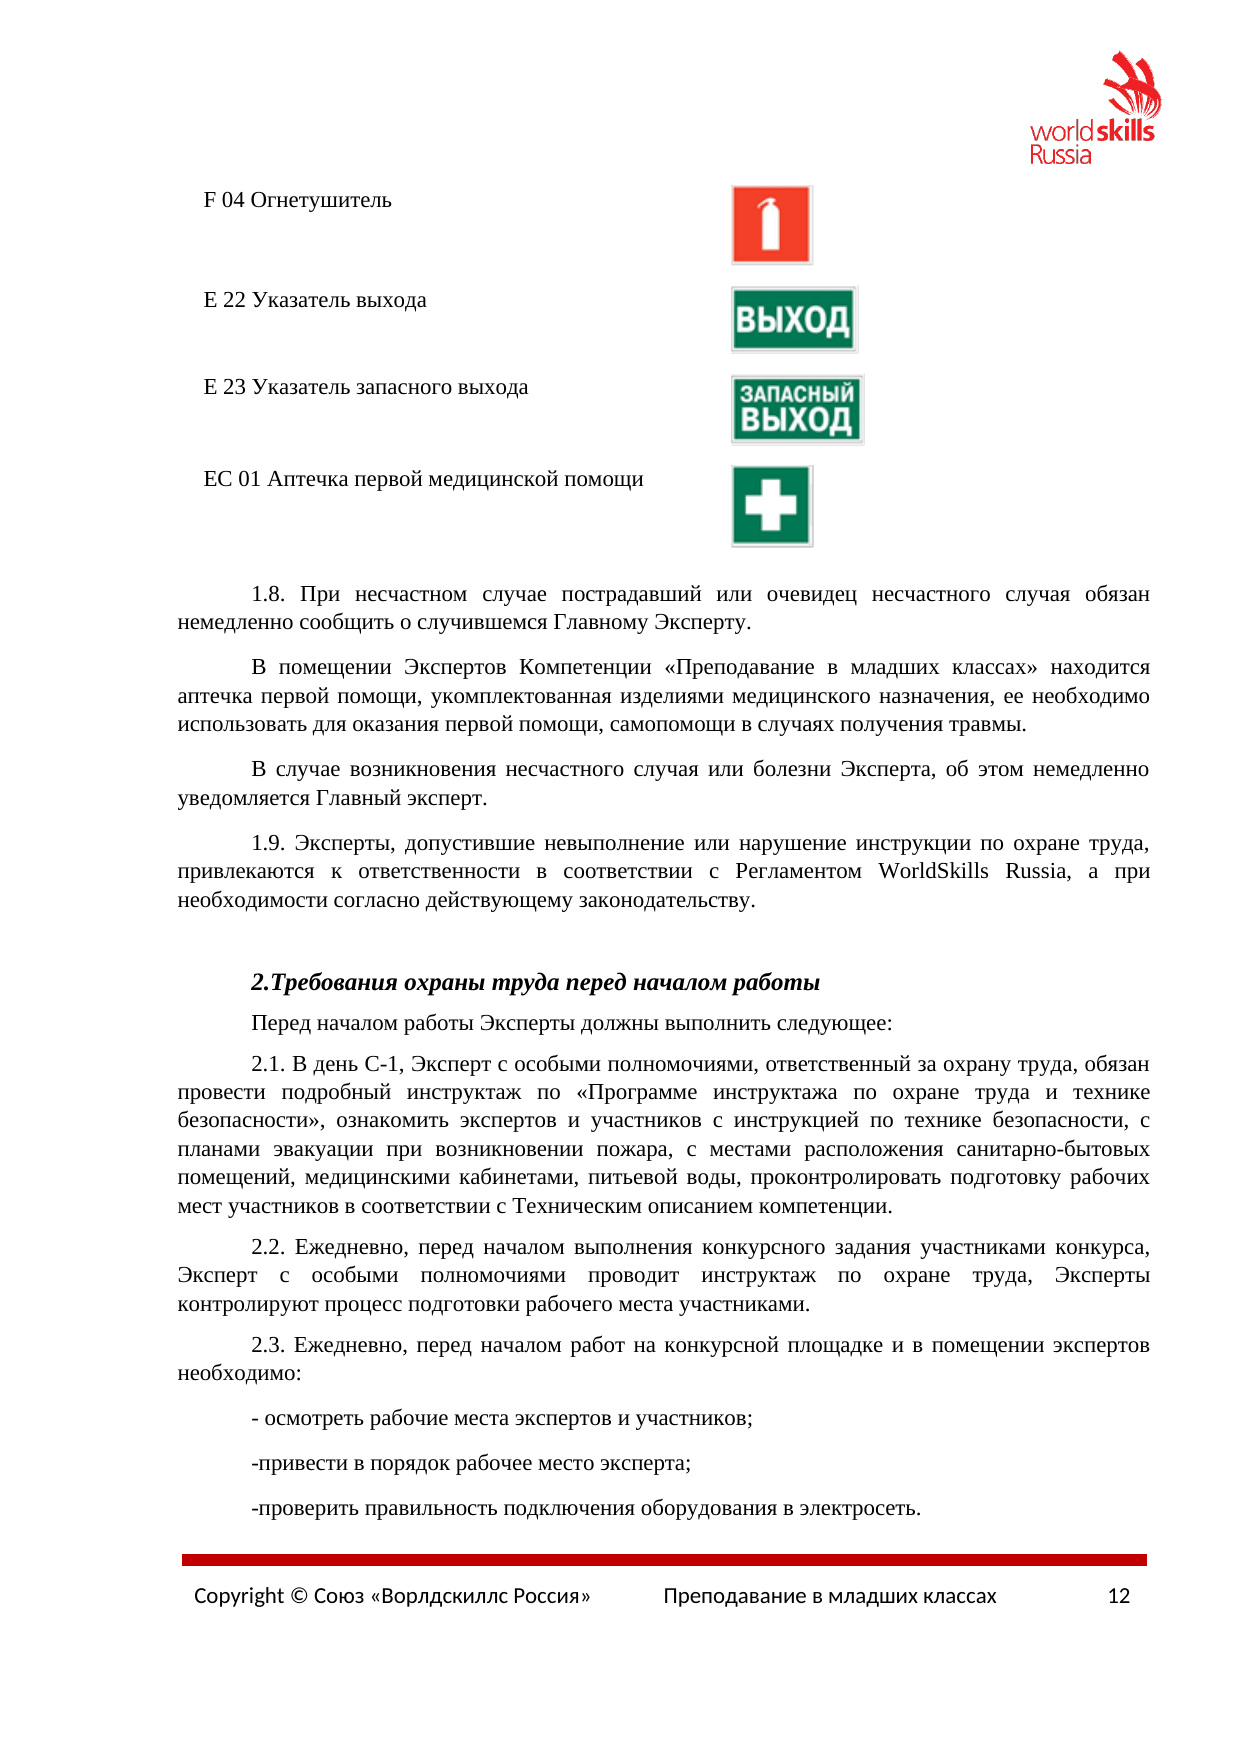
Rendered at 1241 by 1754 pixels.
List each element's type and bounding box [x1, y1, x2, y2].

picture [731, 465, 814, 549]
picture [731, 185, 815, 267]
picture [731, 373, 866, 447]
picture [1030, 50, 1187, 164]
picture [731, 285, 860, 355]
